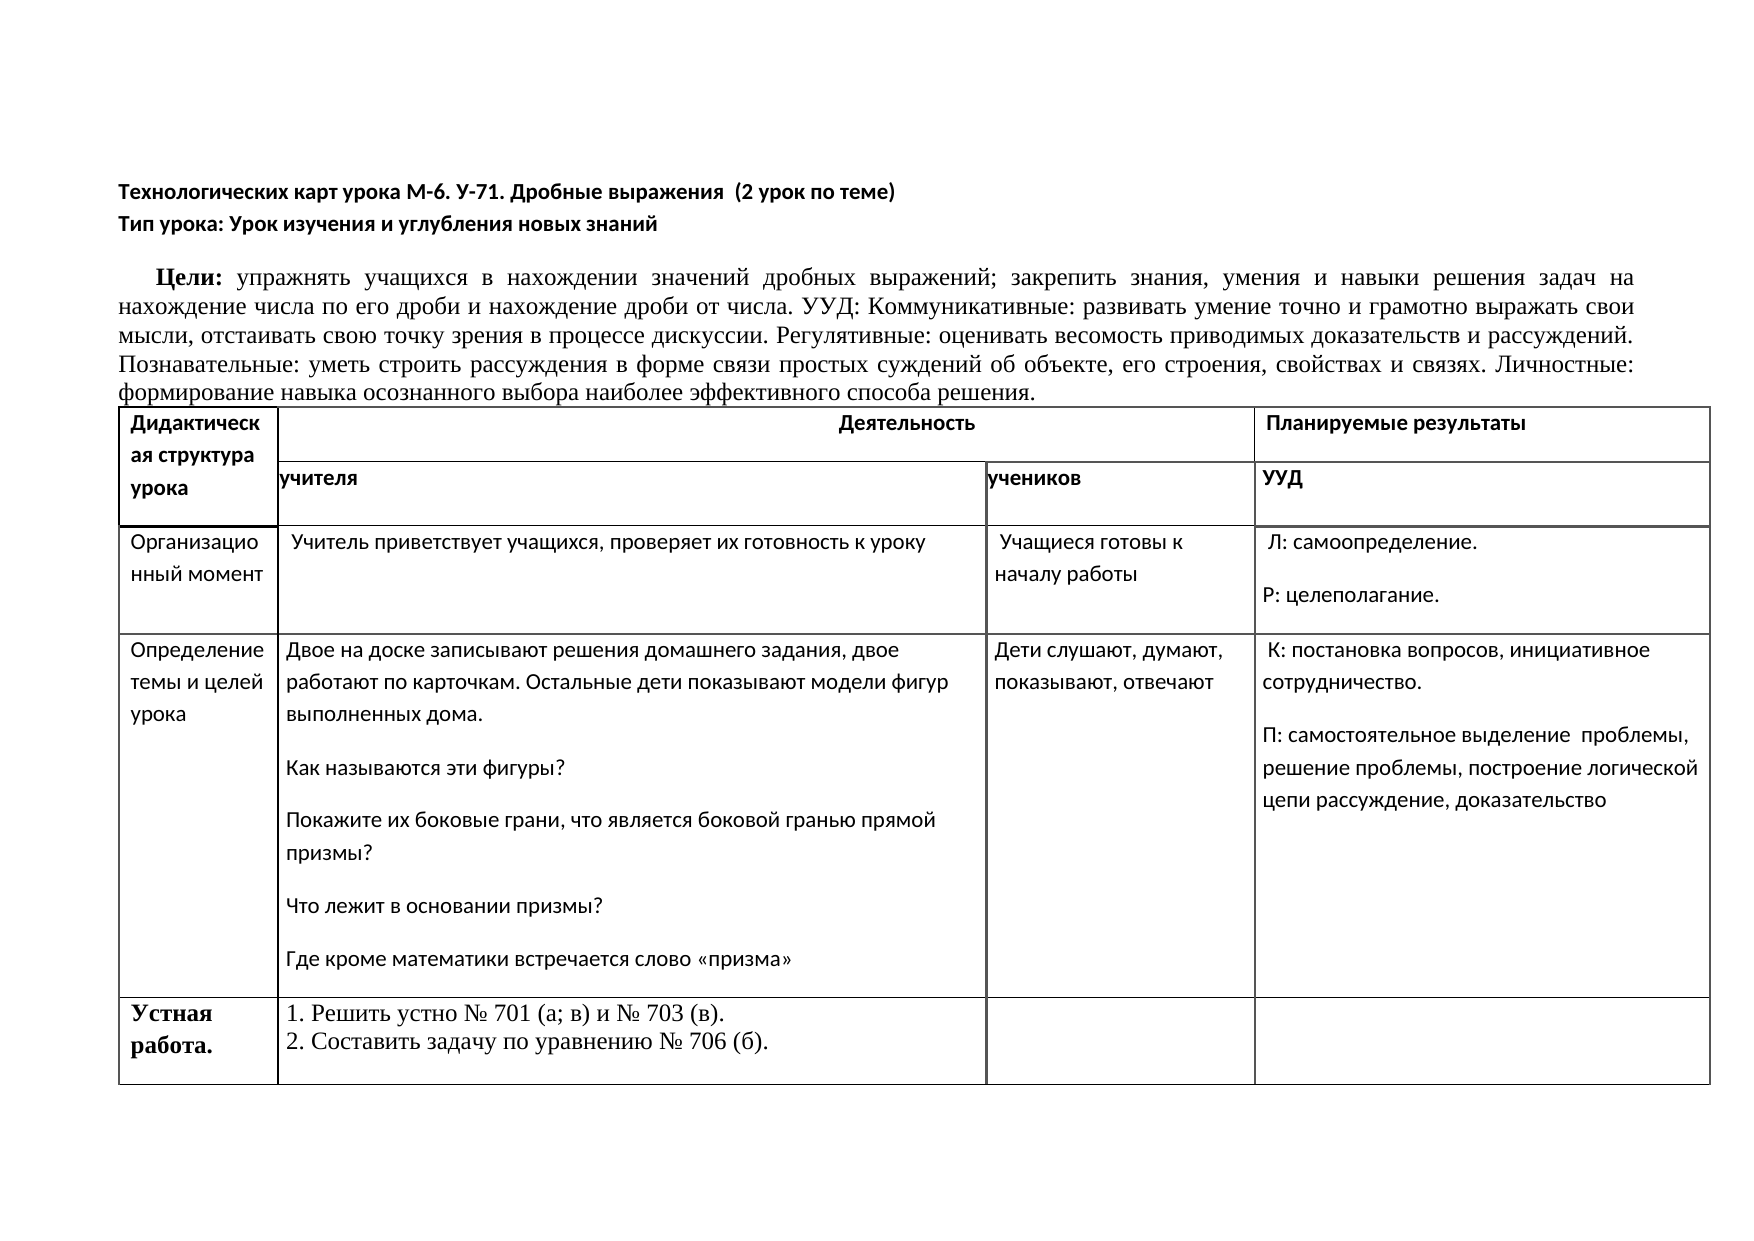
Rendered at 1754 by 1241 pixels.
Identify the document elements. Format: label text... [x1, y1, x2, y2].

text Цели: упражнять учащихся в нахождении значений дробных выражений; закрепить знания, умения и навыки решения задач на нахождение числа по его дроби и нахождение дроби от числа. УУД: Коммуникативные: развивать умение точно и грамотно выражать свои мысли, отстаивать свою точку зрения в процессе дискуссии. Регулятивные: оценивать весомость приводимых доказательств и рассуждений. Познавательные: уметь строить рассуждения в форме связи простых суждений об объекте, его строения, свойствах и связях. Личностные: формирование навыка осознанного выбора наиболее эффективного способа решения. [118, 262, 1636, 406]
table_cell Устная работа. [120, 998, 277, 1084]
table_cell Организационный момент [120, 528, 277, 633]
text Технологических карт урока М-6. У-71. Дробные выражения (2 урок по теме) Тип урока: Урок изучения и углубления новых знаний [118, 177, 1636, 237]
table_cell УУД [1256, 463, 1709, 525]
table_cell [1256, 998, 1709, 1084]
table_header Деятельность [279, 408, 986, 461]
table_cell Двое на доске записывают решения домашнего задания, двое работают по карточкам. Остальные дети показывают модели фигур выполненных дома. Как называются эти фигуры? Покажите их боковые грани, что является боковой гранью прямой призмы? Что лежит в основании призмы? Где кроме математики встречается слово «призма» [279, 635, 985, 997]
table_cell Учитель приветствует учащихся, проверяет их готовность к уроку [279, 526, 985, 633]
table_cell Учащиеся готовы к началу работы [988, 526, 1254, 633]
table_cell учителя [279, 462, 985, 525]
table_cell Определение темы и целей урока [120, 635, 277, 997]
table_cell 1. Решить устно № 701 (а; в) и № 703 (в). 2. Составить задачу по уравнению № 706 (б). [279, 998, 985, 1084]
table_cell Дети слушают, думают, показывают, отвечают [988, 635, 1254, 997]
table_header Дидактическая структура урока [120, 408, 277, 525]
table_cell Л: самоопределение. Р: целеполагание. [1256, 528, 1709, 633]
table_cell К: постановка вопросов, инициативное сотрудничество. П: самостоятельное выделение проблемы, решение проблемы, построение логической цепи рассуждение, доказательство [1256, 635, 1709, 997]
table_header [986, 408, 1254, 461]
table_header Планируемые результаты [1255, 408, 1709, 461]
table_cell учеников [988, 463, 1254, 525]
table_cell [988, 998, 1254, 1084]
